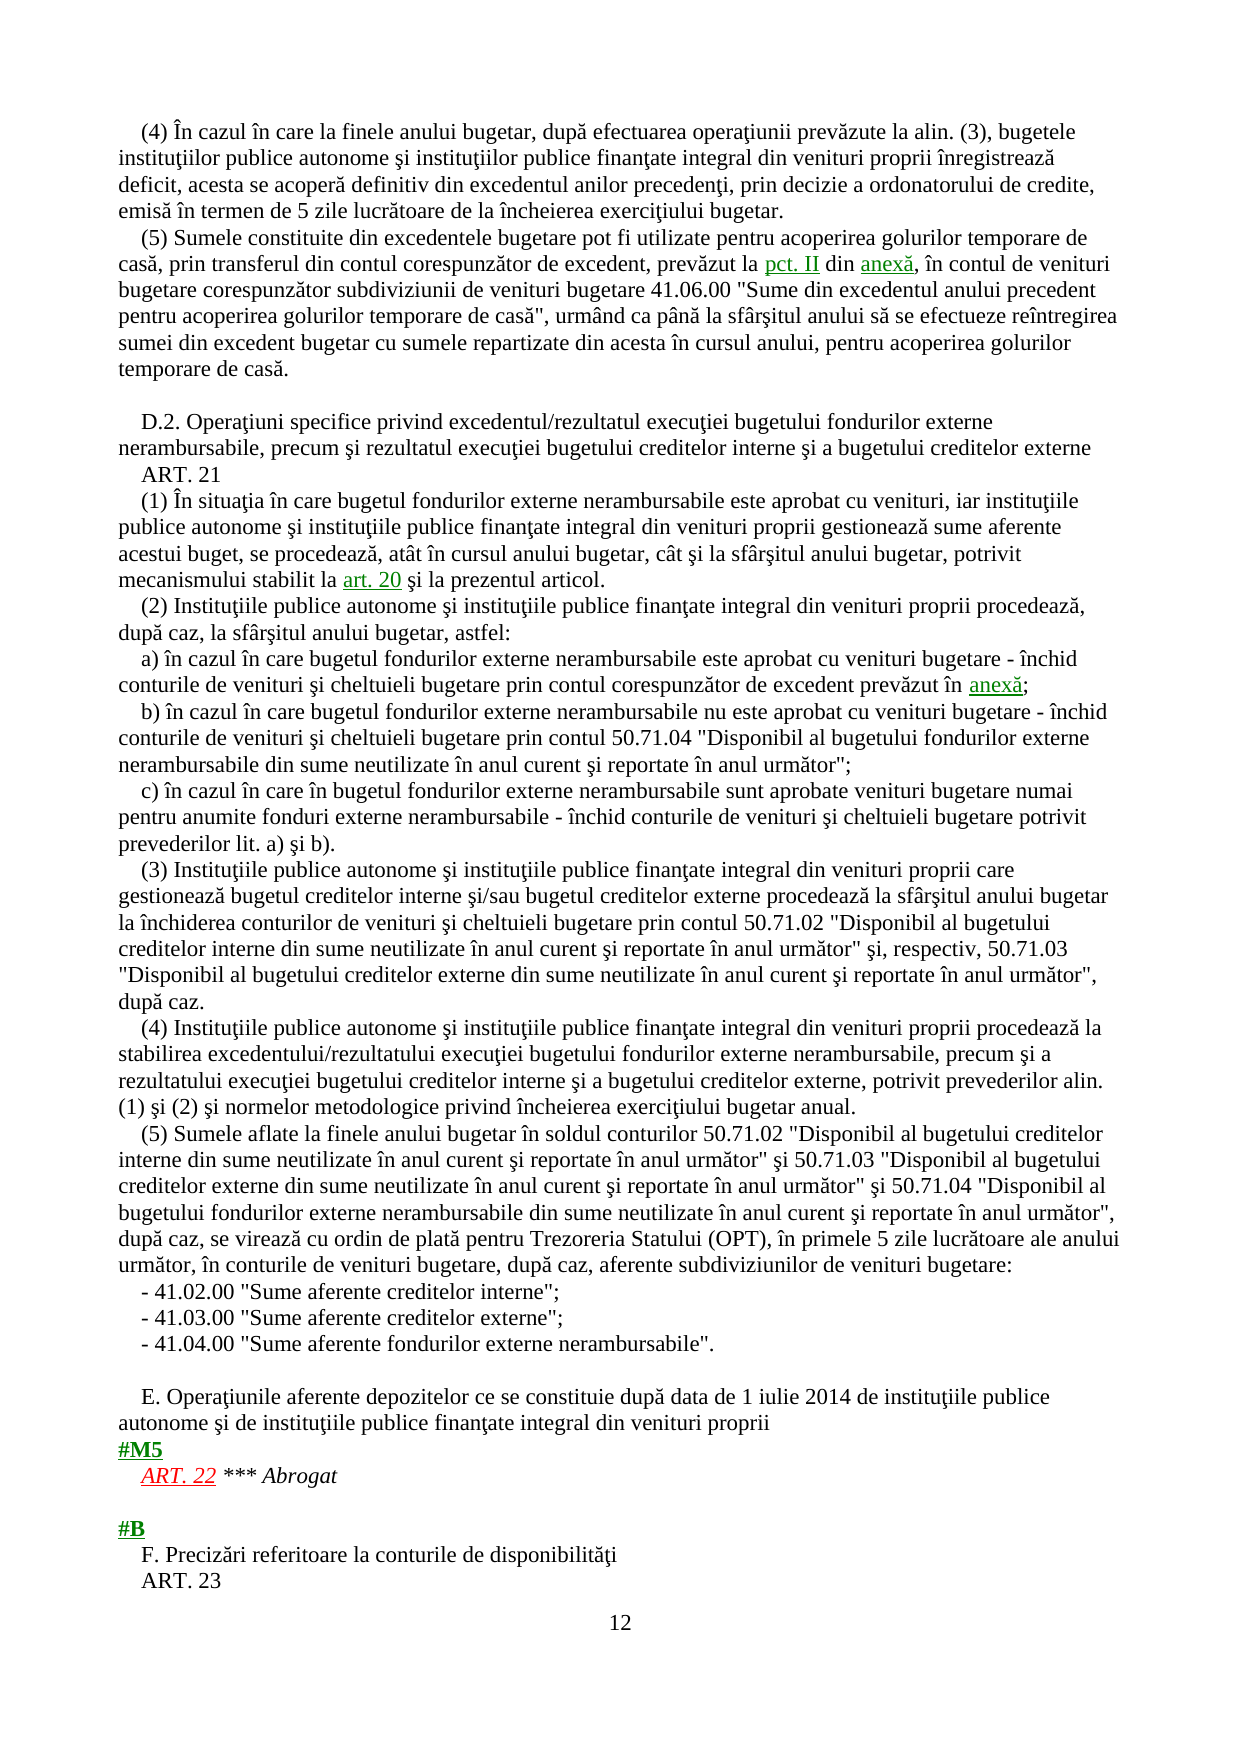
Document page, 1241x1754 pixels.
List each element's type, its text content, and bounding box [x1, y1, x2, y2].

text ART. 21 [118, 461, 1122, 487]
text (2) Instituţiile publice autonome şi instituţiile publice finanţate integral din venituri proprii procedează, după caz, la sfârşitul anului bugetar, astfel: [118, 592, 1122, 645]
text c) în cazul în care în bugetul fondurilor externe nerambursabile sunt aprobate venituri bugetare numai pentru anumite fonduri externe nerambursabile - închid conturile de venituri şi cheltuieli bugetare potrivit prevederilor lit. a) şi b). [118, 777, 1122, 856]
text - 41.02.00 "Sume aferente creditelor interne"; [118, 1278, 1122, 1304]
text - 41.04.00 "Sume aferente fondurilor externe nerambursabile". [118, 1330, 1122, 1357]
text E. Operaţiunile aferente depozitelor ce se constituie după data de 1 iulie 2014 de instituţiile publice autonome şi de instituţiile publice finanţate integral din venituri proprii [118, 1383, 1122, 1436]
text #B [118, 1515, 1122, 1541]
text ART. 22 *** Abrogat [118, 1462, 1122, 1488]
text (3) Instituţiile publice autonome şi instituţiile publice finanţate integral din venituri proprii care gestionează bugetul creditelor interne şi/sau bugetul creditelor externe procedează la sfârşitul anului bugetar la închiderea conturilor de venituri şi cheltuieli bugetare prin contul 50.71.02 "Disponibil al bugetului creditelor interne din sume neutilizate în anul curent şi reportate în anul următor" şi, respectiv, 50.71.03 "Disponibil al bugetului creditelor externe din sume neutilizate în anul curent şi reportate în anul următor", după caz. [118, 856, 1122, 1014]
text a) în cazul în care bugetul fondurilor externe nerambursabile este aprobat cu venituri bugetare - închid conturile de venituri şi cheltuieli bugetare prin contul corespunzător de excedent prevăzut în anexă; [118, 645, 1122, 698]
text (5) Sumele aflate la finele anului bugetar în soldul conturilor 50.71.02 "Disponibil al bugetului creditelor interne din sume neutilizate în anul curent şi reportate în anul următor" şi 50.71.03 "Disponibil al bugetului creditelor externe din sume neutilizate în anul curent şi reportate în anul următor" şi 50.71.04 "Disponibil al bugetului fondurilor externe nerambursabile din sume neutilizate în anul curent şi reportate în anul următor", după caz, se virează cu ordin de plată pentru Trezoreria Statului (OPT), în primele 5 zile lucrătoare ale anului următor, în conturile de venituri bugetare, după caz, aferente subdiviziunilor de venituri bugetare: [118, 1119, 1122, 1278]
text (1) În situaţia în care bugetul fondurilor externe nerambursabile este aprobat cu venituri, iar instituţiile publice autonome şi instituţiile publice finanţate integral din venituri proprii gestionează sume aferente acestui buget, se procedează, atât în cursul anului bugetar, cât şi la sfârşitul anului bugetar, potrivit mecanismului stabilit la art. 20 şi la prezentul articol. [118, 487, 1122, 592]
text (4) În cazul în care la finele anului bugetar, după efectuarea operaţiunii prevăzute la alin. (3), bugetele instituţiilor publice autonome şi instituţiilor publice finanţate integral din venituri proprii înregistrează deficit, acesta se acoperă definitiv din excedentul anilor precedenţi, prin decizie a ordonatorului de credite, emisă în termen de 5 zile lucrătoare de la încheierea exerciţiului bugetar. [118, 118, 1122, 223]
text #M5 [118, 1436, 1122, 1462]
text (5) Sumele constituite din excedentele bugetare pot fi utilizate pentru acoperirea golurilor temporare de casă, prin transferul din contul corespunzător de excedent, prevăzut la pct. II din anexă, în contul de venituri bugetare corespunzător subdiviziunii de venituri bugetare 41.06.00 "Sume din excedentul anului precedent pentru acoperirea golurilor temporare de casă", urmând ca până la sfârşitul anului să se efectueze reîntregirea sumei din excedent bugetar cu sumele repartizate din acesta în cursul anului, pentru acoperirea golurilor temporare de casă. [118, 223, 1122, 382]
text - 41.03.00 "Sume aferente creditelor externe"; [118, 1304, 1122, 1330]
text (4) Instituţiile publice autonome şi instituţiile publice finanţate integral din venituri proprii procedează la stabilirea excedentului/rezultatului execuţiei bugetului fondurilor externe nerambursabile, precum şi a rezultatului execuţiei bugetului creditelor interne şi a bugetului creditelor externe, potrivit prevederilor alin. (1) şi (2) şi normelor metodologice privind încheierea exerciţiului bugetar anual. [118, 1014, 1122, 1119]
text ART. 23 [118, 1568, 1122, 1594]
text b) în cazul în care bugetul fondurilor externe nerambursabile nu este aprobat cu venituri bugetare - închid conturile de venituri şi cheltuieli bugetare prin contul 50.71.04 "Disponibil al bugetului fondurilor externe nerambursabile din sume neutilizate în anul curent şi reportate în anul următor"; [118, 698, 1122, 777]
text D.2. Operaţiuni specifice privind excedentul/rezultatul execuţiei bugetului fondurilor externe nerambursabile, precum şi rezultatul execuţiei bugetului creditelor interne şi a bugetului creditelor externe [118, 408, 1122, 461]
text F. Precizări referitoare la conturile de disponibilităţi [118, 1541, 1122, 1568]
